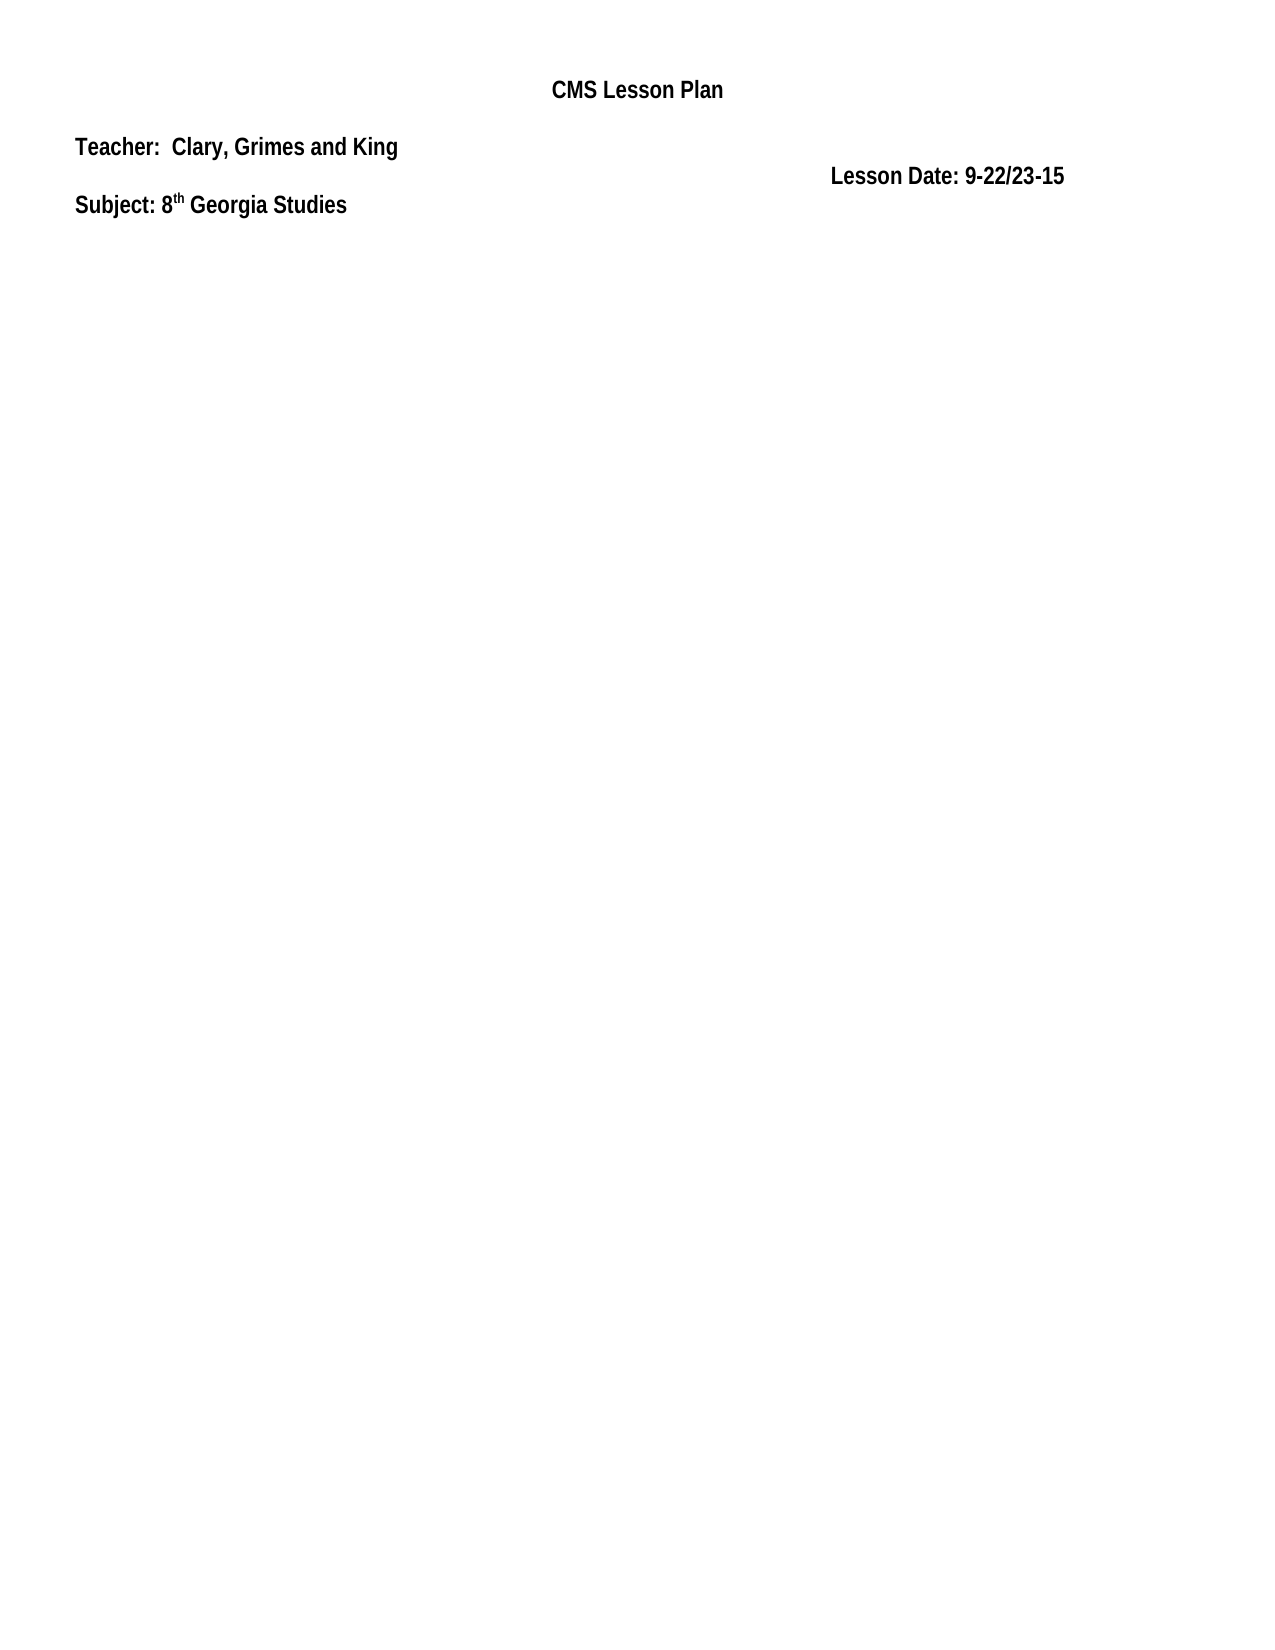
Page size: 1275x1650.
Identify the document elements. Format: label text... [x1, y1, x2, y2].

title Subject: 8th Georgia Studies [75, 189, 1200, 247]
title Teacher: Clary, Grimes and King Lesson Date: 9-22/23-15 [75, 132, 1200, 189]
title CMS Lesson Plan [75, 75, 1200, 104]
